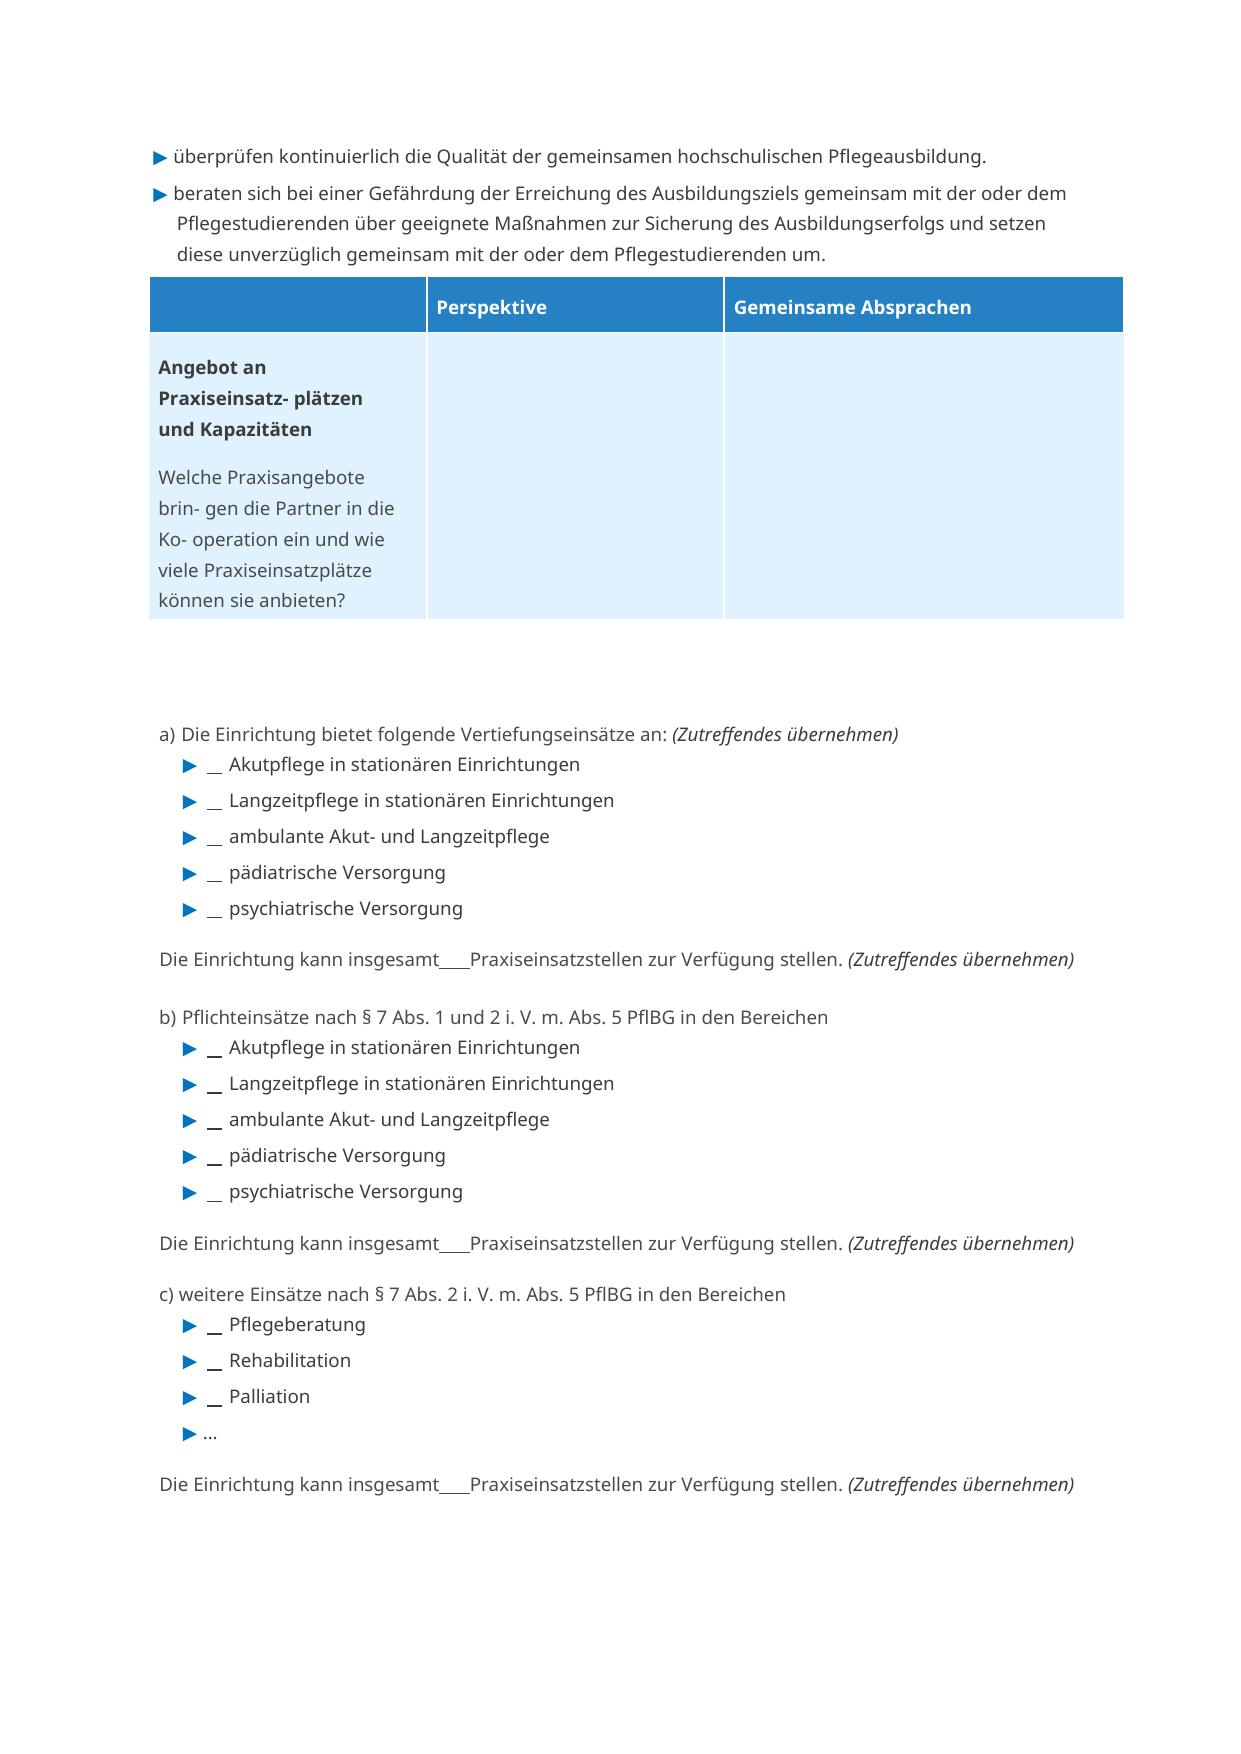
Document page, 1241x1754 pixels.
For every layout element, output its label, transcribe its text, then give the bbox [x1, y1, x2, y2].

table_cell [725, 333, 1124, 619]
table_header [150, 277, 426, 332]
table_cell 📝 Formulierungshilfe Die Einrichtung bietet folgende Vertiefungseinsätze an: (Zutreffendes übernehmen) ▶ Akutpflege in stationären Einrichtungen ▶ Langzeitpflege in stationären Einrichtungen ▶ ambulante Akut- und Langzeitpflege ▶ pädiatrische Versorgung ▶ psychiatrische Versorgung Die Einrichtung kann insgesamt Praxiseinsatzstellen zur Verfügung stellen. (Zutreffendes übernehmen) Pflichteinsätze nach § 7 Abs. 1 und 2 i. V. m. Abs. 5 PflBG in den Bereichen ▶ Akutpflege in stationären Einrichtungen ▶ Langzeitpflege in stationären Einrichtungen ▶ ambulante Akut- und Langzeitpflege ▶ pädiatrische Versorgung ▶ psychiatrische Versorgung Die Einrichtung kann insgesamt Praxiseinsatzstellen zur Verfügung stellen. (Zutreffendes übernehmen) weitere Einsätze nach § 7 Abs. 2 i. V. m. Abs. 5 PflBG in den Bereichen ▶ Pflegeberatung ▶ Rehabilitation ▶ Palliation ▶ … Die Einrichtung kann insgesamt Praxiseinsatzstellen zur Verfügung stellen. (Zutreffendes übernehmen) [149, 619, 1124, 1497]
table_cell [119, 133, 1094, 272]
table_header Perspektive [428, 277, 723, 332]
table_header Gemeinsame Absprachen [725, 277, 1123, 332]
table_cell Angebot an Praxiseinsatz- plätzen und Kapazitäten Welche Praxisangebote brin- gen die Partner in die Ko- operation ein und wie viele Praxiseinsatzplätze können sie anbieten? [149, 333, 426, 619]
table_cell [428, 333, 723, 619]
